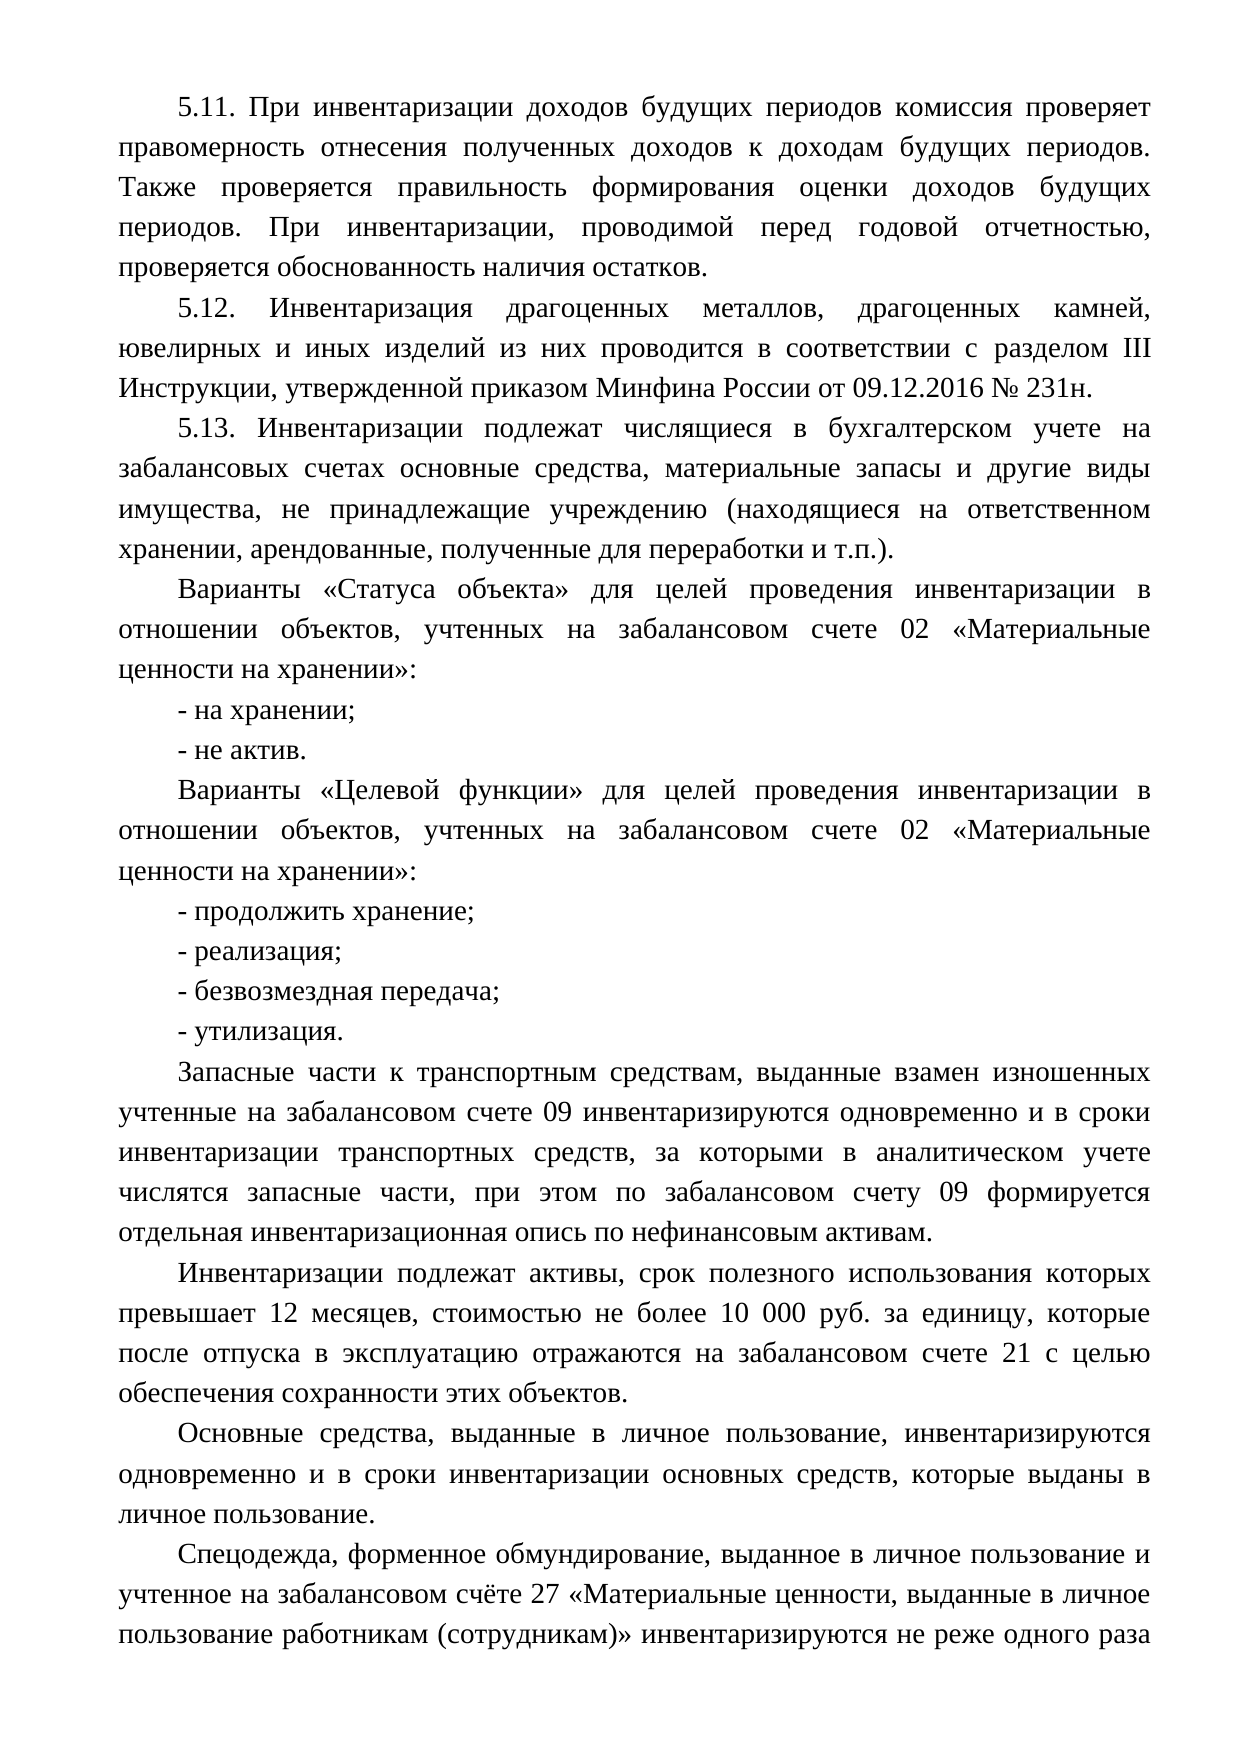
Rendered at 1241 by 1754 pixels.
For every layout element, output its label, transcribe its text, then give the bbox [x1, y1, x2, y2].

text 5.13. Инвентаризации подлежат числящиеся в бухгалтерском учете на забалансовых счетах основные средства, материальные запасы и другие виды имущества, не принадлежащие учреждению (находящиеся на ответственном хранении, арендованные, полученные для переработки и т.п.). [118, 410, 1152, 564]
text Варианты «Целевой функции» для целей проведения инвентаризации в отношении объектов, учтенных на забалансовом счете 02 «Материальные ценности на хранении»: [118, 772, 1152, 886]
text Основные средства, выданные в личное пользование, инвентаризируются одновременно и в сроки инвентаризации основных средств, которые выданы в личное пользование. [118, 1416, 1152, 1529]
text Инвентаризации подлежат активы, срок полезного использования которых превышает 12 месяцев, стоимостью не более 10 000 руб. за единицу, которые после отпуска в эксплуатацию отражаются на забалансовом счете 21 с целью обеспечения сохранности этих объектов. [118, 1255, 1152, 1409]
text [118, 1536, 1152, 1650]
list - не актив. [177, 732, 1152, 766]
text Запасные части к транспортным средствам, выданные взамен изношенных учтенные на забалансовом счете 09 инвентаризируются одновременно и в сроки инвентаризации транспортных средств, за которыми в аналитическом учете числятся запасные части, при этом по забалансовом счету 09 формируется отдельная инвентаризационная опись по нефинансовым активам. [118, 1054, 1152, 1248]
text 5.11. При инвентаризации доходов будущих периодов комиссия проверяет правомерность отнесения полученных доходов к доходам будущих периодов. Также проверяется правильность формирования оценки доходов будущих периодов. При инвентаризации, проводимой перед годовой отчетностью, проверяется обоснованность наличия остатков. [118, 89, 1152, 283]
text 5.12. Инвентаризация драгоценных металлов, драгоценных камней, ювелирных и иных изделий из них проводится в соответствии с разделом III Инструкции, утвержденной приказом Минфина России от 09.12.2016 № 231н. [118, 290, 1152, 404]
text Варианты «Статуса объекта» для целей проведения инвентаризации в отношении объектов, учтенных на забалансовом счете 02 «Материальные ценности на хранении»: [118, 571, 1152, 685]
list - на хранении; [177, 692, 1152, 725]
list - реализация; [177, 933, 1152, 967]
list - утилизация. [177, 1013, 1152, 1047]
list - продолжить хранение; [177, 893, 1152, 926]
list - безвозмездная передача; [177, 973, 1152, 1007]
